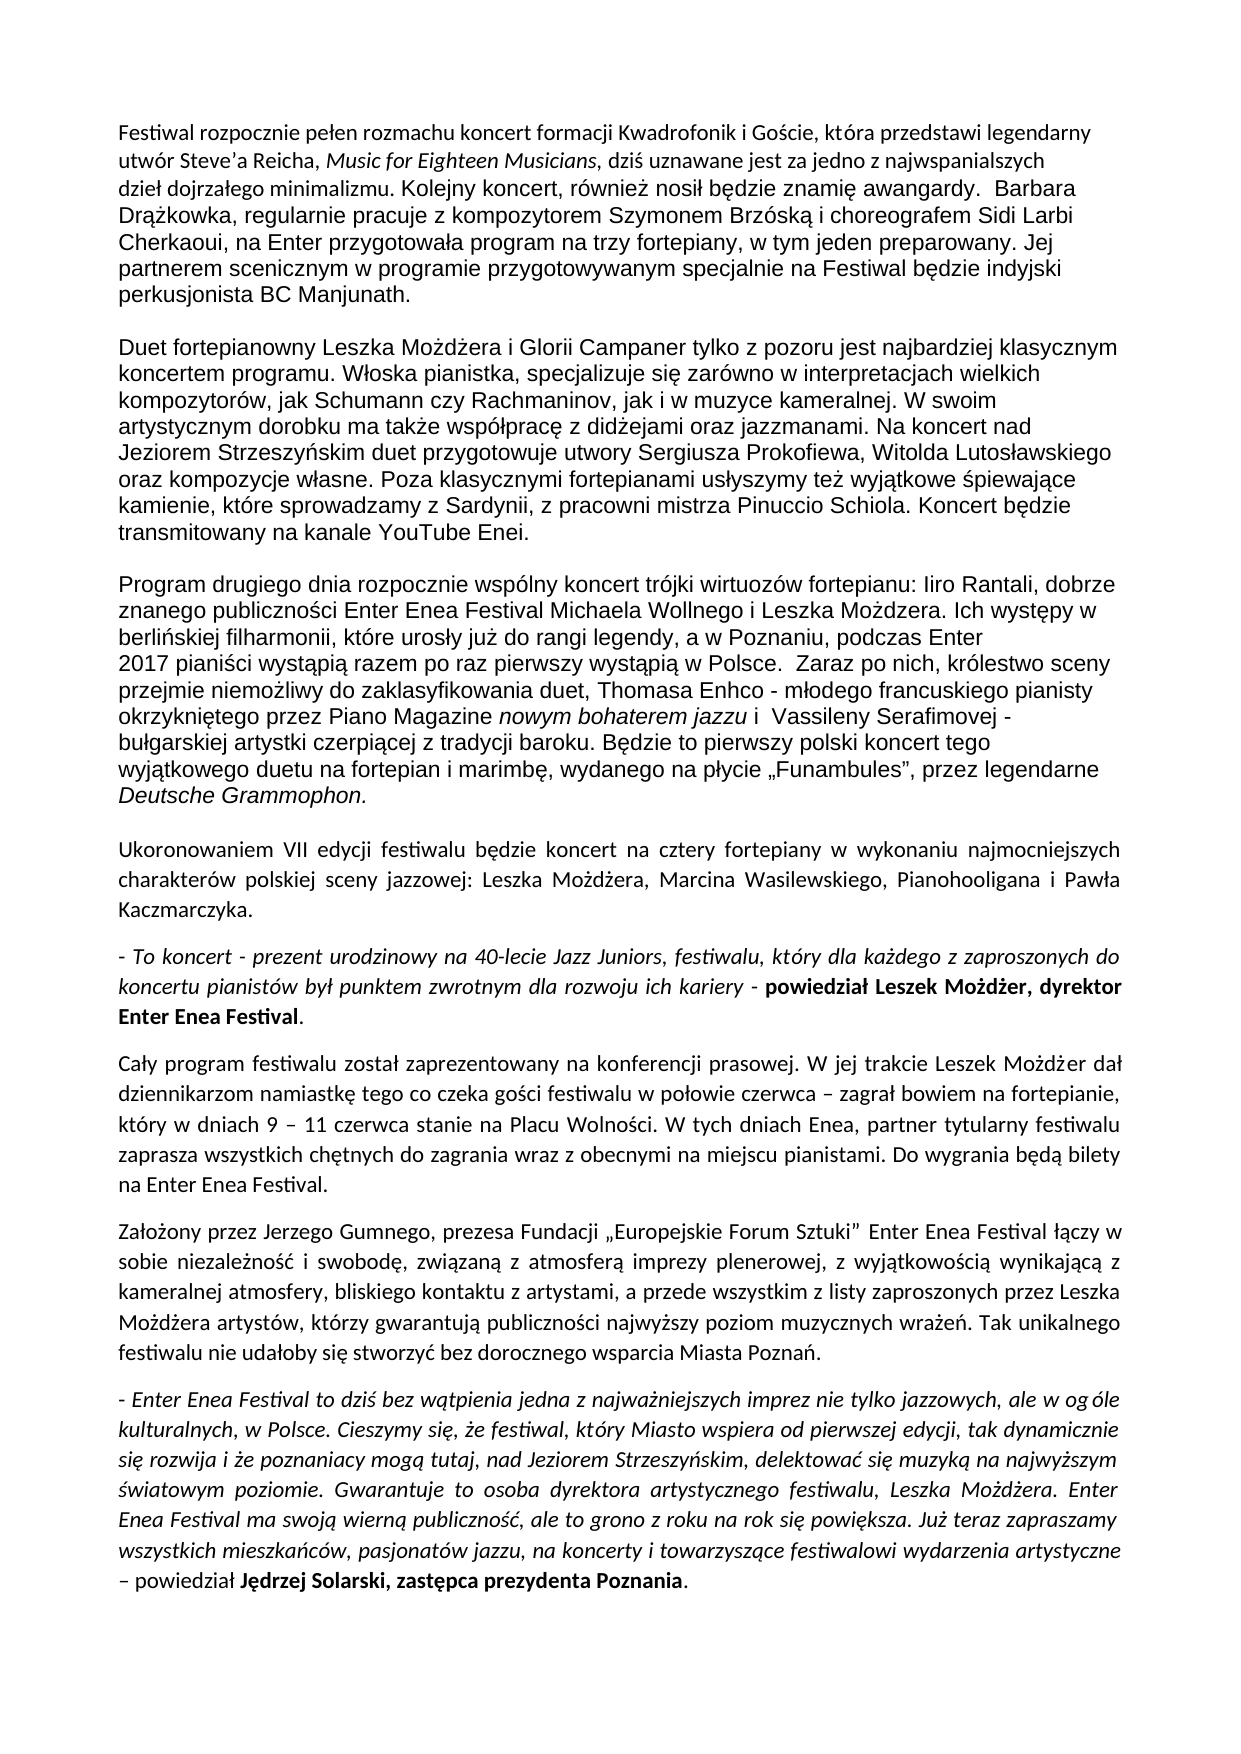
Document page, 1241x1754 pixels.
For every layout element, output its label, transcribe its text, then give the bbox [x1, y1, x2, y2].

text - To koncert - prezent urodzinowy na 40-lecie Jazz Juniors, festiwalu, który dla każdego z zaproszonych do koncertu pianistów był punktem zwrotnym dla rozwoju ich kariery - powiedział Leszek Możdżer, dyrektor Enter Enea Festival. [118, 942, 1122, 1030]
text Założony przez Jerzego Gumnego, prezesa Fundacji „Europejskie Forum Sztuki” Enter Enea Festival łączy w sobie niezależność i swobodę, związaną z atmosferą imprezy plenerowej, z wyjątkowością wynikającą z kameralnej atmosfery, bliskiego kontaktu z artystami, a przede wszystkim z listy zaproszonych przez Leszka Możdżera artystów, którzy gwarantują publiczności najwyższy poziom muzycznych wrażeń. Tak unikalnego festiwalu nie udałoby się stworzyć bez dorocznego wsparcia Miasta Poznań. [118, 1217, 1122, 1366]
text - Enter Enea Festival to dziś bez wątpienia jedna z najważniejszych imprez nie tylko jazzowych, ale w ogóle kulturalnych, w Polsce. Cieszymy się, że festiwal, który Miasto wspiera od pierwszej edycji, tak dynamicznie się rozwija i że poznaniacy mogą tutaj, nad Jeziorem Strzeszyńskim, delektować się muzyką na najwyższym światowym poziomie. Gwarantuje to osoba dyrektora artystycznego festiwalu, Leszka Możdżera. Enter Enea Festival ma swoją wierną publiczność, ale to grono z roku na rok się powiększa. Już teraz zapraszamy wszystkich mieszkańców, pasjonatów jazzu, na koncerty i towarzyszące festiwalowi wydarzenia artystyczne – powiedział Jędrzej Solarski, zastępca prezydenta Poznania. [118, 1385, 1122, 1594]
text Duet fortepianowny Leszka Możdżera i Glorii Campaner tylko z pozoru jest najbardziej klasycznym koncertem programu. Włoska pianistka, specjalizuje się zarówno w interpretacjach wielkich kompozytorów, jak Schumann czy Rachmaninov, jak i w muzyce kameralnej. W swoim artystycznym dorobku ma także współpracę z didżejami oraz jazzmanami. Na koncert nad Jeziorem Strzeszyńskim duet przygotowuje utwory Sergiusza Prokofiewa, Witolda Lutosławskiego oraz kompozycje własne. Poza klasycznymi fortepianami usłyszymy też wyjątkowe śpiewające kamienie, które sprowadzamy z Sardynii, z pracowni mistrza Pinuccio Schiola. Koncert będzie transmitowany na kanale YouTube Enei. [118, 334, 1122, 545]
text Festiwal rozpocznie pełen rozmachu koncert formacji Kwadrofonik i Goście, która przedstawi legendarny utwór Steve’a Reicha, Music for Eighteen Musicians, dziś uznawane jest za jedno z najwspanialszych dzieł dojrzałego minimalizmu. Kolejny koncert, również nosił będzie znamię awangardy. Barbara Drążkowka, regularnie pracuje z kompozytorem Szymonem Brzóską i choreografem Sidi Larbi Cherkaoui, na Enter przygotowała program na trzy fortepiany, w tym jeden preparowany. Jej partnerem scenicznym w programie przygotowywanym specjalnie na Festiwal będzie indyjski perkusjonista BC Manjunath. [118, 118, 1122, 308]
text Cały program festiwalu został zaprezentowany na konferencji prasowej. W jej trakcie Leszek Możdżer dał dziennikarzom namiastkę tego co czeka gości festiwalu w połowie czerwca – zagrał bowiem na fortepianie, który w dniach 9 – 11 czerwca stanie na Placu Wolności. W tych dniach Enea, partner tytularny festiwalu zaprasza wszystkich chętnych do zagrania wraz z obecnymi na miejscu pianistami. Do wygrania będą bilety na Enter Enea Festival. [118, 1049, 1122, 1198]
text Ukoronowaniem VII edycji festiwalu będzie koncert na cztery fortepiany w wykonaniu najmocniejszych charakterów polskiej sceny jazzowej: Leszka Możdżera, Marcina Wasilewskiego, Pianohooligana i Pawła Kaczmarczyka. [118, 835, 1122, 923]
text Program drugiego dnia rozpocznie wspólny koncert trójki wirtuozów fortepianu: Iiro Rantali, dobrze znanego publiczności Enter Enea Festival Michaela Wollnego i Leszka Możdzera. Ich występy w berlińskiej filharmonii, które urosły już do rangi legendy, a w Poznaniu, podczas Enter 2017 pianiści wystąpią razem po raz pierwszy wystąpią w Polsce. Zaraz po nich, królestwo sceny przejmie niemożliwy do zaklasyfikowania duet, Thomasa Enhco - młodego francuskiego pianisty okrzykniętego przez Piano Magazine nowym bohaterem jazzu i Vassileny Serafimovej - bułgarskiej artystki czerpiącej z tradycji baroku. Będzie to pierwszy polski koncert tego wyjątkowego duetu na fortepian i marimbę, wydanego na płycie „Funambules”, przez legendarne Deutsche Grammophon. [118, 571, 1122, 808]
